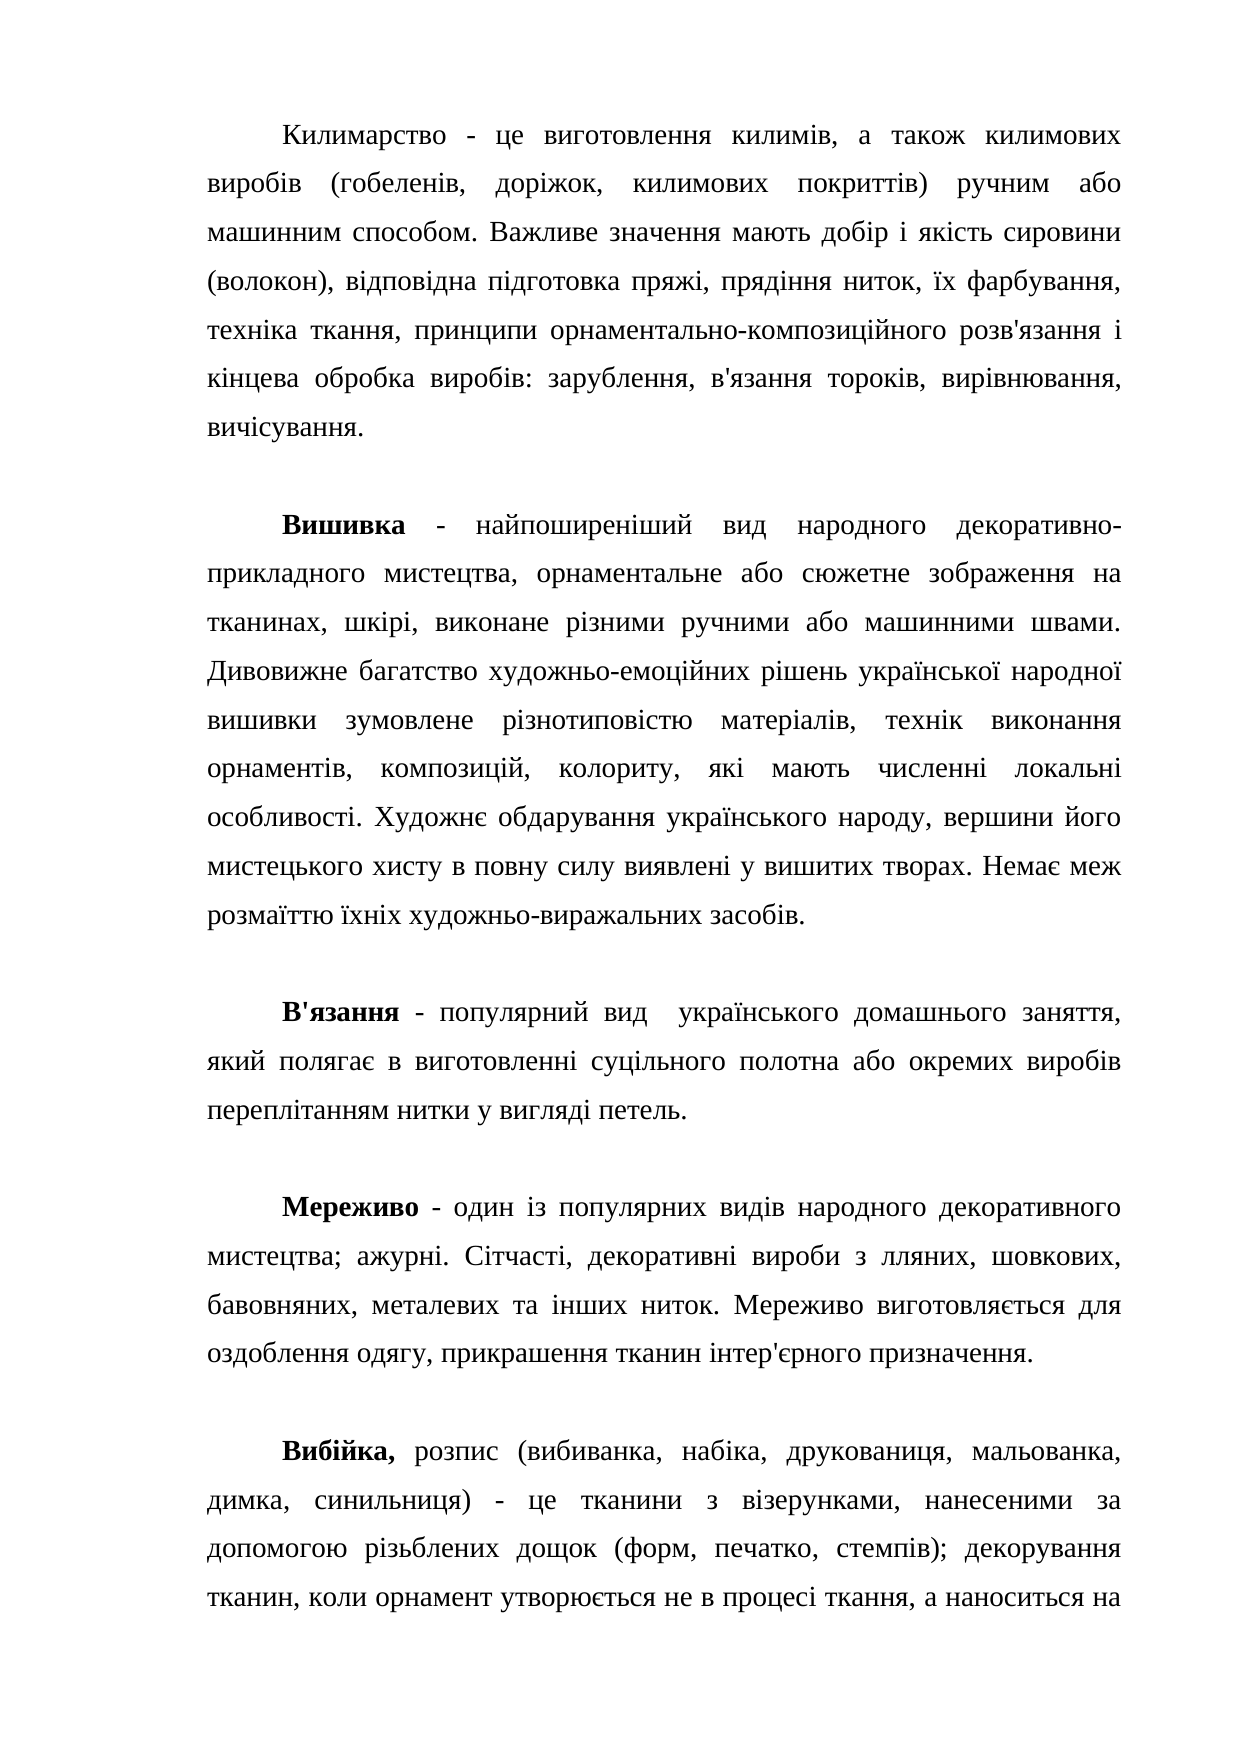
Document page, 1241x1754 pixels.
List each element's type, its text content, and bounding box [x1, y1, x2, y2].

text В'язання - популярний вид українського домашнього заняття, який полягає в виготовленні суцільного полотна або окремих виробів переплітанням нитки у вигляді петель. [207, 996, 1122, 1126]
text Мереживо - один із популярних видів народного декоративного мистецтва; ажурні. Сітчасті, декоративні вироби з лляних, шовкових, бавовняних, металевих та інших ниток. Мереживо виготовляється для оздоблення одягу, прикрашення тканин інтер'єрного призначення. [207, 1191, 1122, 1369]
text Килимарство - це виготовлення килимів, а також килимових виробів (гобеленів, доріжок, килимових покриттів) ручним або машинним способом. Важливе значення мають добір і якість сировини (волокон), відповідна підготовка пряжі, прядіння ниток, їх фарбування, техніка ткання, принципи орнаментально-композиційного розв'язання і кінцева обробка виробів: зарублення, в'язання тороків, вирівнювання, вичісування. [207, 118, 1122, 443]
text Вишивка - найпоширеніший вид народного декоративно-прикладного мистецтва, орнаментальне або сюжетне зображення на тканинах, шкірі, виконане різними ручними або машинними швами. Дивовижне багатство художньо-емоційних рішень української народної вишивки зумовлене різнотиповістю матеріалів, технік виконання орнаментів, композицій, колориту, які мають численні локальні особливості. Художнє обдарування українського народу, вершини його мистецького хисту в повну силу виявлені у вишитих творах. Немає меж розмаїттю їхніх художньо-виражальних засобів. [207, 508, 1122, 931]
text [207, 1434, 1122, 1613]
